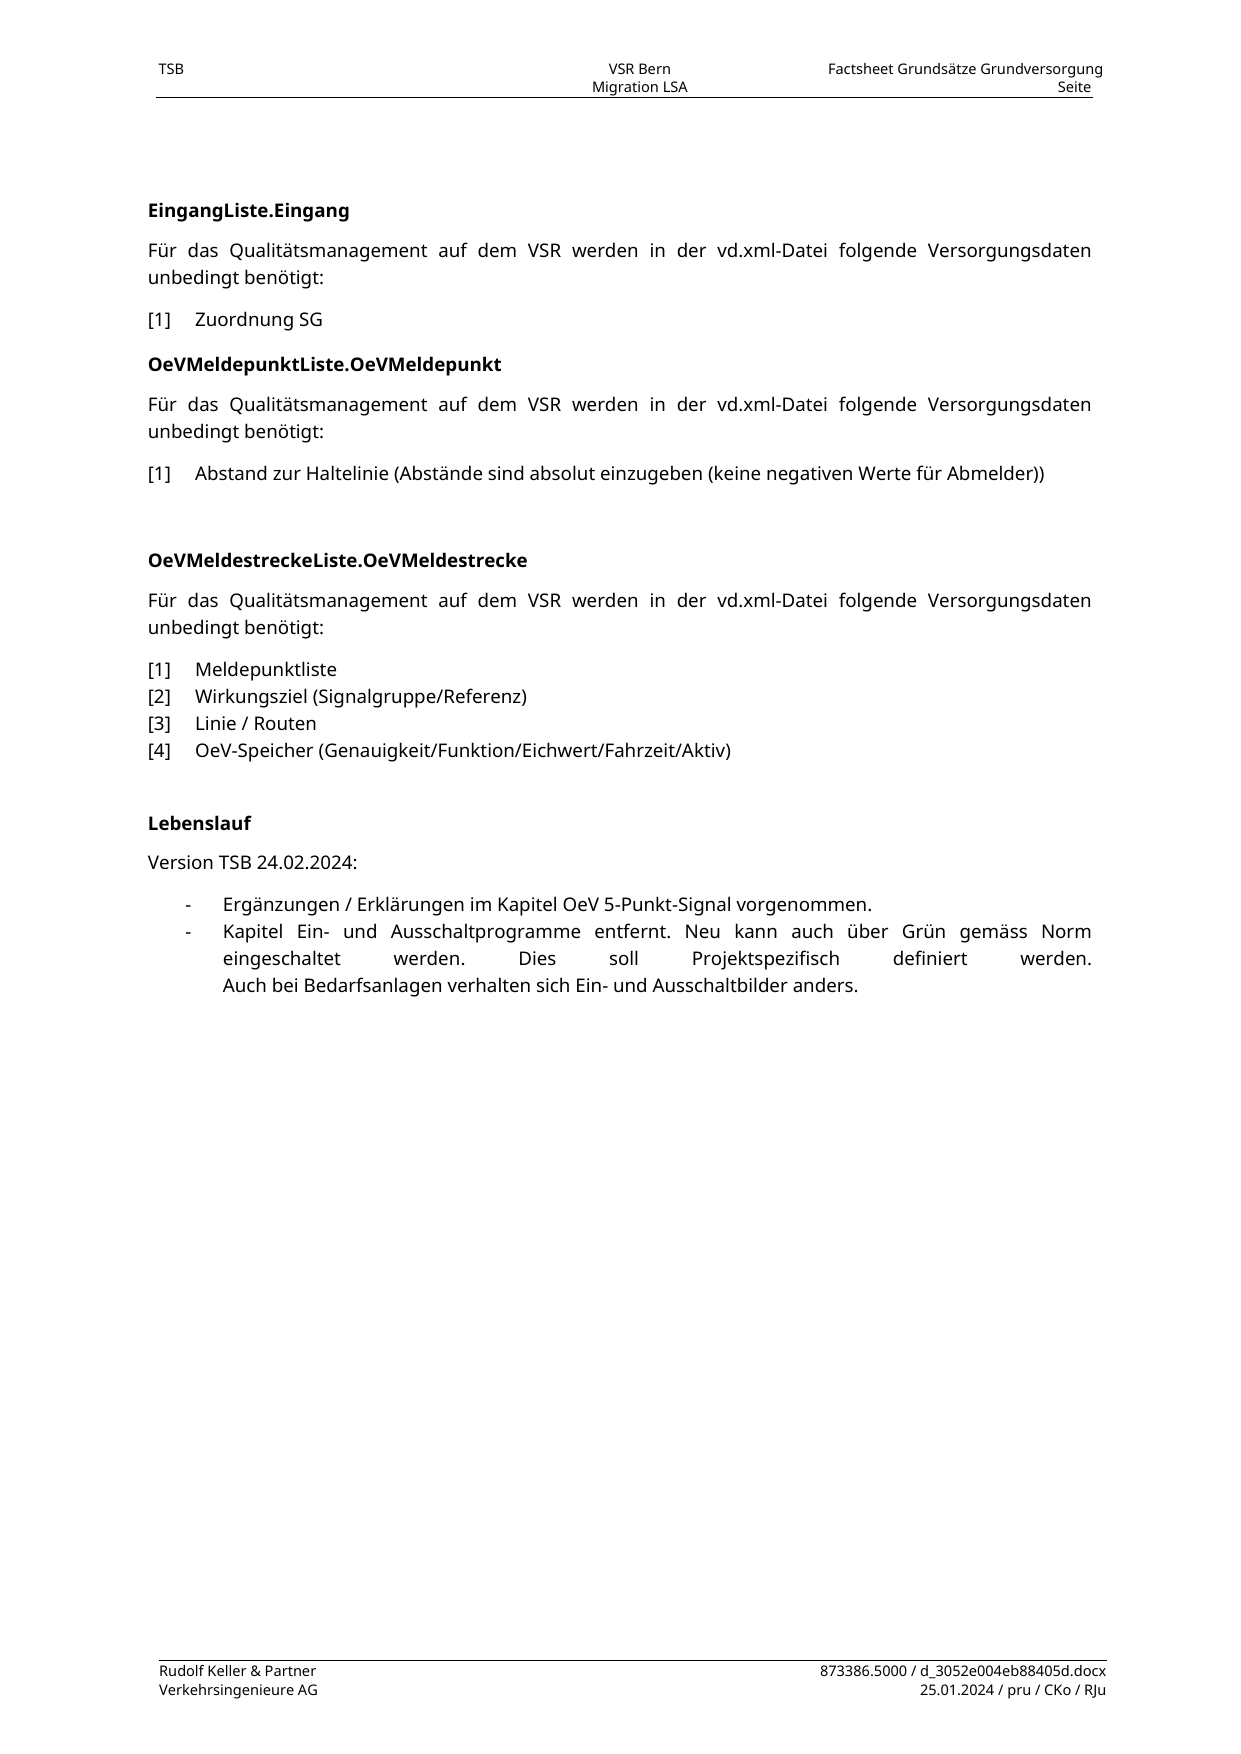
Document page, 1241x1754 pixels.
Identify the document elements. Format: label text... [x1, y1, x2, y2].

text Für das Qualitätsmanagement auf dem VSR werden in der vd.xml-Datei folgende Versorgungsdaten unbedingt benötigt: [148, 236, 1093, 290]
list Zuordnung SG [148, 304, 1093, 331]
list Meldepunktliste [148, 654, 1093, 681]
list Wirkungsziel (Signalgruppe/Referenz) [148, 681, 1093, 708]
list Ergänzungen / Erklärungen im Kapitel OeV 5-Punkt-Signal vorgenommen. [185, 890, 1093, 917]
text Version TSB 24.02.2024: [148, 848, 1093, 875]
text OeVMeldestreckeListe.OeVMeldestrecke [148, 546, 1093, 573]
text EingangListe.Eingang [148, 196, 1093, 223]
text Lebenslauf [148, 808, 1093, 836]
text OeVMeldepunktListe.OeVMeldepunkt [148, 350, 1093, 377]
list Kapitel Ein- und Ausschaltprogramme entfernt. Neu kann auch über Grün gemäss Norm eingeschaltet werden. Dies soll Projektspezifisch definiert werden. Auch bei Bedarfsanlagen verhalten sich Ein- und Ausschaltbilder anders. [185, 917, 1093, 998]
text Für das Qualitätsmanagement auf dem VSR werden in der vd.xml-Datei folgende Versorgungsdaten unbedingt benötigt: [148, 390, 1093, 444]
list OeV-Speicher (Genauigkeit/Funktion/Eichwert/Fahrzeit/Aktiv) [148, 736, 1093, 763]
text Für das Qualitätsmanagement auf dem VSR werden in der vd.xml-Datei folgende Versorgungsdaten unbedingt benötigt: [148, 586, 1093, 640]
list Linie / Routen [148, 708, 1093, 736]
list Abstand zur Haltelinie (Abstände sind absolut einzugeben (keine negativen Werte für Abmelder)) [148, 458, 1093, 486]
